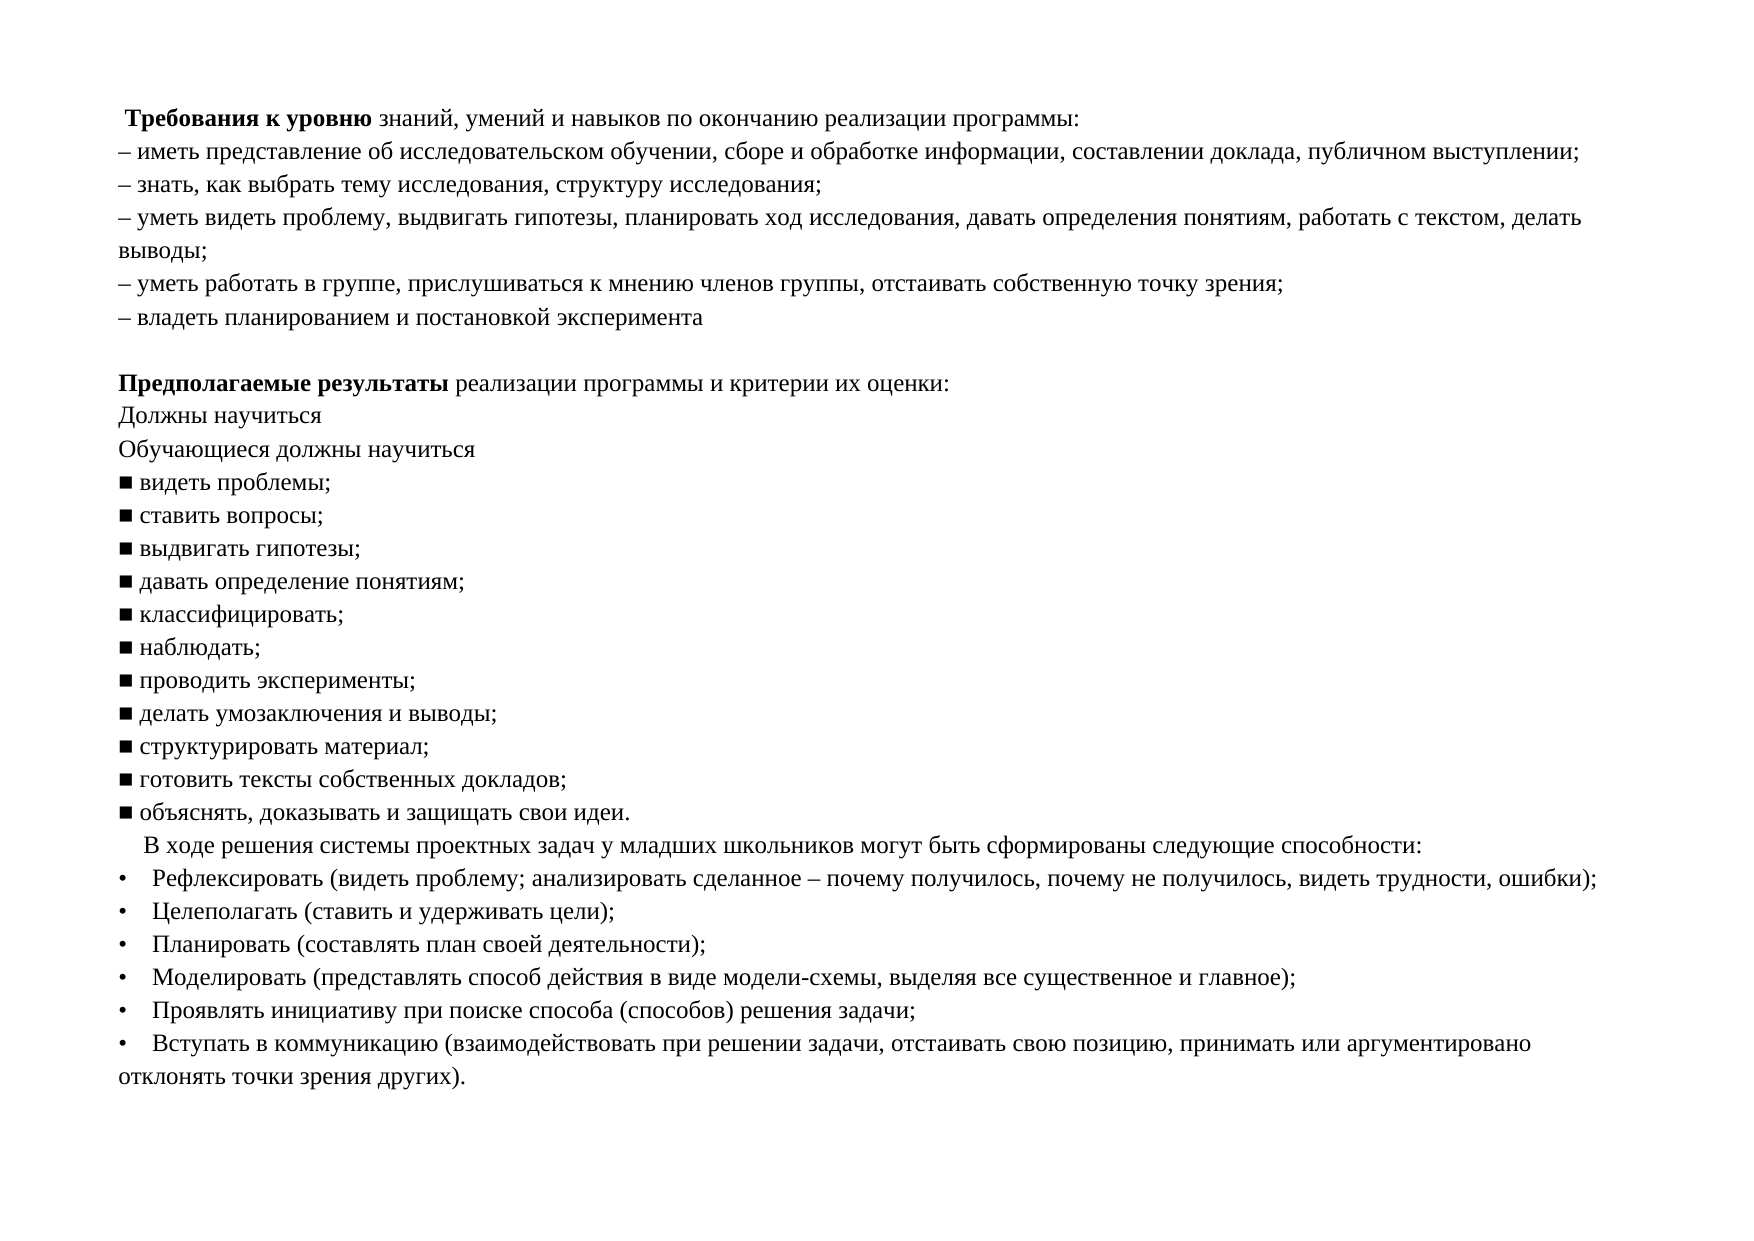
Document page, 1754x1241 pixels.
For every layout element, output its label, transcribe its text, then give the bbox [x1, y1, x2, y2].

text – уметь работать в группе, прислушиваться к мнению членов группы, отстаивать собственную точку зрения; [118, 268, 1636, 297]
text ■ делать умозаключения и выводы; [118, 698, 1636, 727]
text ■ структурировать материал; [118, 731, 1636, 759]
text • Моделировать (представлять способ действия в виде модели-схемы, выделяя все существенное и главное); [118, 962, 1636, 991]
text • Проявлять инициативу при поиске способа (способов) решения задачи; [118, 995, 1636, 1024]
text • Рефлексировать (видеть проблему; анализировать сделанное – почему получилось, почему не получилось, видеть трудности, ошибки); [118, 863, 1636, 892]
text – знать, как выбрать тему исследования, структуру исследования; [118, 169, 1636, 198]
text Должны научиться [118, 401, 1636, 429]
text – владеть планированием и постановкой эксперимента [118, 302, 1636, 330]
text ■ объяснять, доказывать и защищать свои идеи. [118, 797, 1636, 826]
text – уметь видеть проблему, выдвигать гипотезы, планировать ход исследования, давать определения понятиям, работать с текстом, делать выводы; [118, 202, 1636, 264]
text – иметь представление об исследовательском обучении, сборе и обработке информации, составлении доклада, публичном выступлении; [118, 136, 1636, 165]
text ■ выдвигать гипотезы; [118, 533, 1636, 561]
text • Целеполагать (ставить и удерживать цели); [118, 896, 1636, 925]
text • Планировать (составлять план своей деятельности); [118, 929, 1636, 958]
text В ходе решения системы проектных задач у младших школьников могут быть сформированы следующие способности: [118, 830, 1636, 859]
text ■ видеть проблемы; [118, 467, 1636, 495]
text Требования к уровню знаний, умений и навыков по окончанию реализации программы: [118, 103, 1636, 132]
text Обучающиеся должны научиться [118, 434, 1636, 462]
text ■ проводить эксперименты; [118, 665, 1636, 693]
text ■ давать определение понятиям; [118, 566, 1636, 594]
text ■ ставить вопросы; [118, 500, 1636, 528]
text Предполагаемые результаты реализации программы и критерии их оценки: [118, 368, 1636, 396]
text ■ классифицировать; [118, 599, 1636, 627]
text ■ наблюдать; [118, 632, 1636, 661]
text ■ готовить тексты собственных докладов; [118, 764, 1636, 793]
text • Вступать в коммуникацию (взаимодействовать при решении задачи, отстаивать свою позицию, принимать или аргументировано отклонять точки зрения других). [118, 1028, 1636, 1090]
